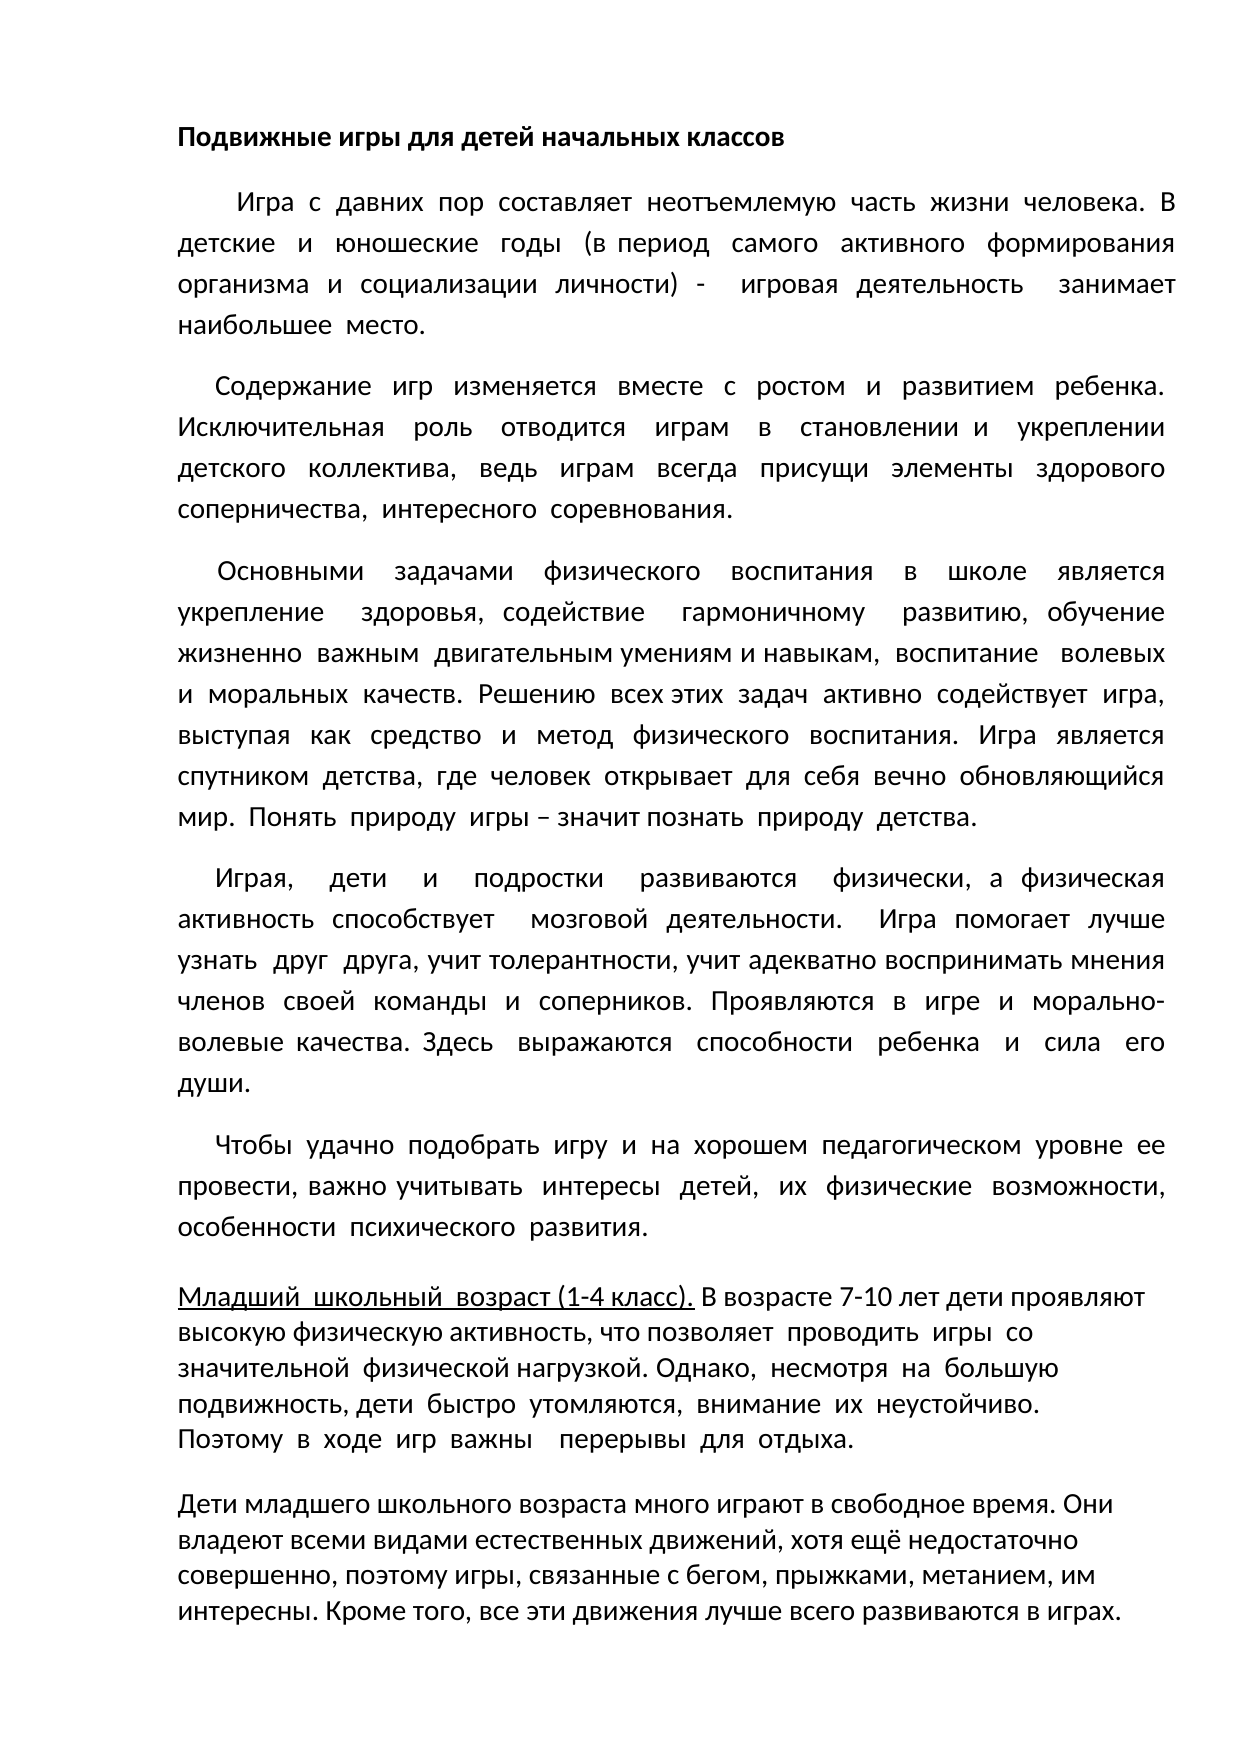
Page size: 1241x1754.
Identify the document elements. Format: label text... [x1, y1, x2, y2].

text Содержание игр изменяется вместе с ростом и развитием ребенка. Исключительная роль отводится играм в становлении и укреплении детского коллектива, ведь играм всегда присущи элементы здорового соперничества, интересного соревнования. [177, 367, 1167, 526]
text Дети младшего школьного возраста много играют в свободное время. Они владеют всеми видами естественных движений, хотя ещё недостаточно совершенно, поэтому игры, связанные с бегом, прыжками, метанием, им интересны. Кроме того, все эти движения лучше всего развиваются в играх. [177, 1485, 1152, 1628]
text Подвижные игры для детей начальных классов [177, 118, 1152, 154]
text Играя, дети и подростки развиваются физически, а физическая активность способствует мозговой деятельности. Игра помогает лучше узнать друг друга, учит толерантности, учит адекватно воспринимать мнения членов своей команды и соперников. Проявляются в игре и морально-волевые качества. Здесь выражаются способности ребенка и сила его души. [177, 859, 1167, 1100]
text Игра с давних пор составляет неотъемлемую часть жизни человека. В детские и юношеские годы (в период самого активного формирования организма и социализации личности) - игровая деятельность занимает наибольшее место. [177, 183, 1177, 341]
text Основными задачами физического воспитания в школе является укрепление здоровья, содействие гармоничному развитию, обучение жизненно важным двигательным умениям и навыкам, воспитание волевых и моральных качеств. Решению всех этих задач активно содействует игра, выступая как средство и метод физического воспитания. Игра является спутником детства, где человек открывает для себя вечно обновляющийся мир. Понять природу игры – значит познать природу детства. [177, 552, 1167, 833]
text Чтобы удачно подобрать игру и на хорошем педагогическом уровне ее провести, важно учитывать интересы детей, их физические возможности, особенности психического развития. [177, 1126, 1167, 1243]
text Младший школьный возраст (1-4 класс). В возрасте 7-10 лет дети проявляют высокую физическую активность, что позволяет проводить игры со значительной физической нагрузкой. Однако, несмотря на большую подвижность, дети быстро утомляются, внимание их неустойчиво. Поэтому в ходе игр важны перерывы для отдыха. [177, 1278, 1152, 1456]
